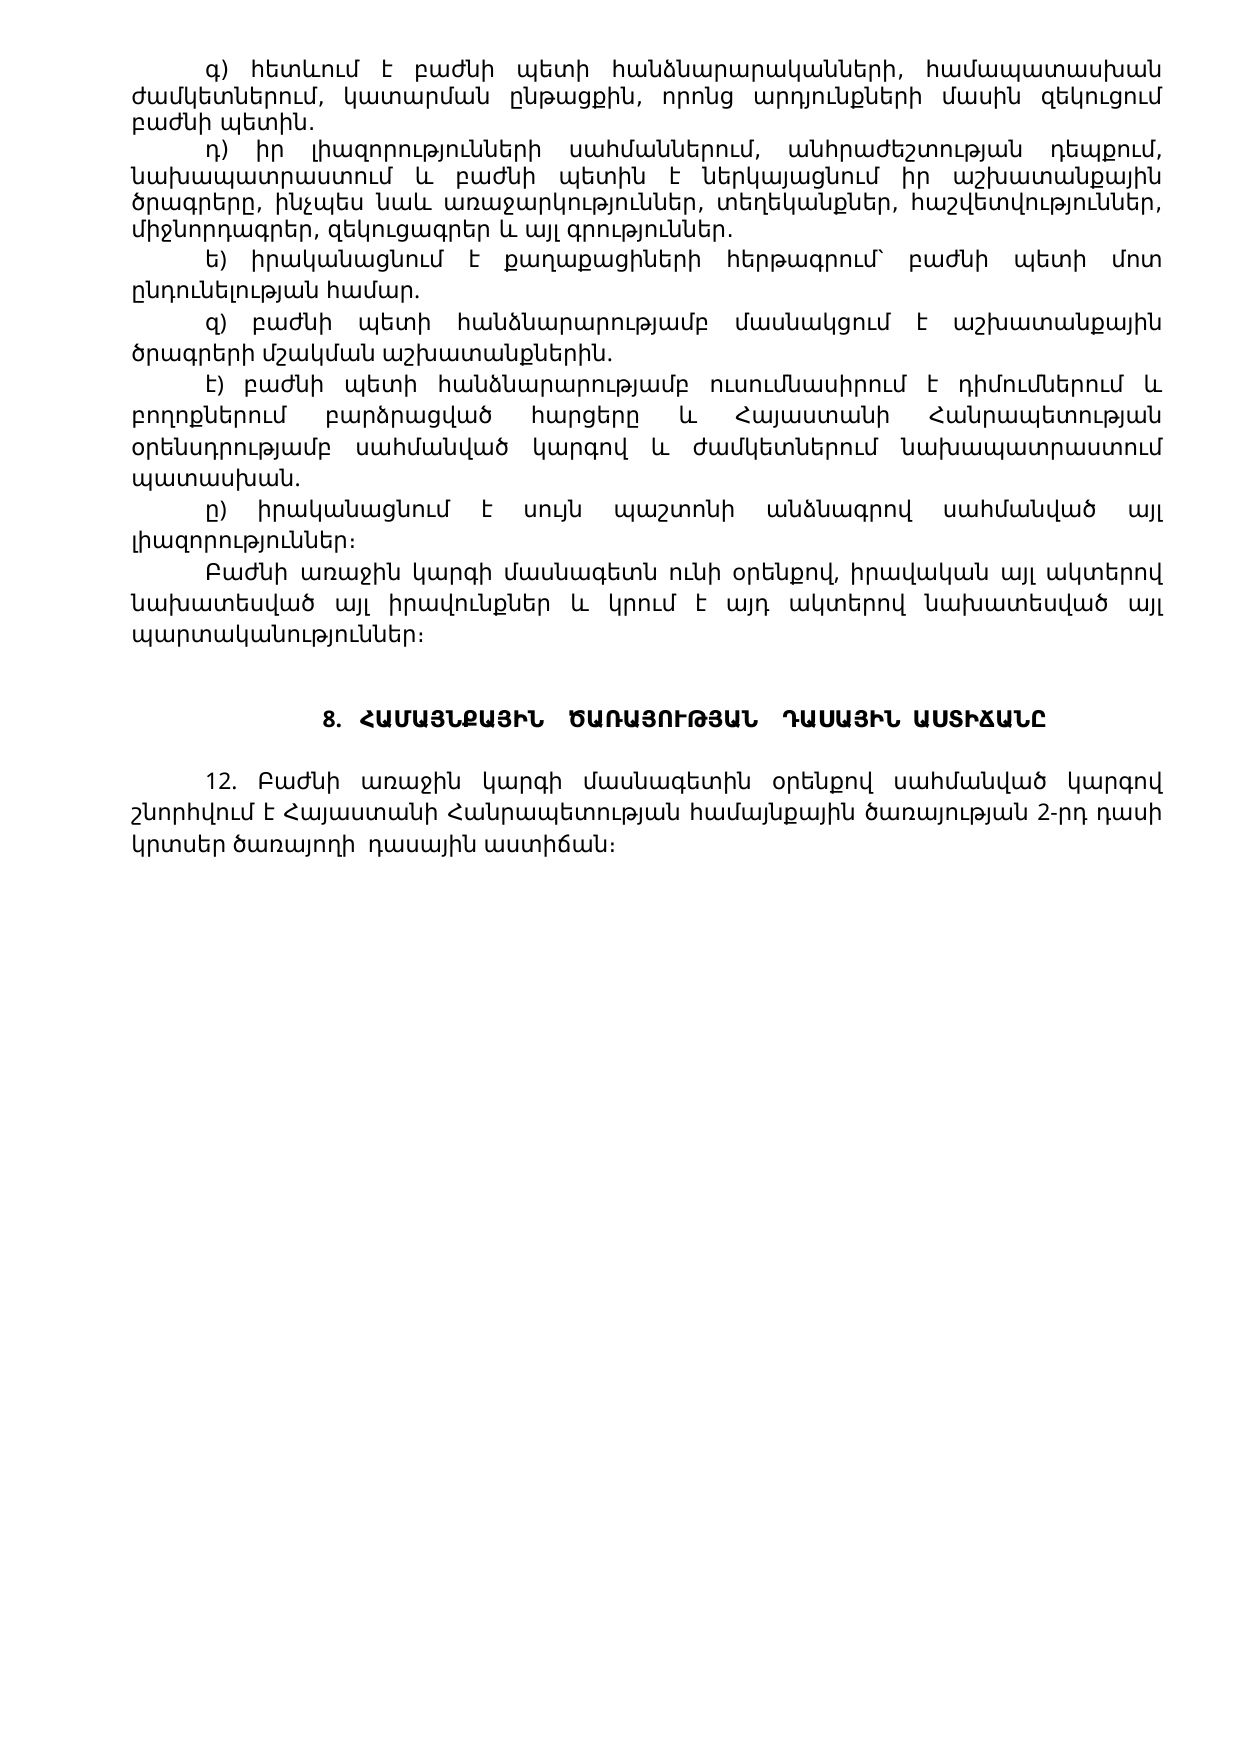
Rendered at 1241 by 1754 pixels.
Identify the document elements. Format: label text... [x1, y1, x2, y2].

text է) բաժնի պետի հանձնարարությամբ ուսումնասիրում է դիմումներում և բողոքներում բարձրացված հարցերը և Հայաստանի Հանրապետության օրենսդրությամբ սահմանված կարգով և ժամկետներում նախապատրաստում պատասխան. [131, 368, 1162, 493]
text ը) իրականացնում է սույն պաշտոնի անձնագրով սահմանված այլ լիազորություններ։ [131, 493, 1162, 555]
text Բաժնի առաջին կարգի մասնագետն ունի oրենքով, իրավական այլ ակտերով նախատեսված այլ իրավունքներ և կրում է այդ ակտերով նախատեսված այլ պարտականություններ։ [131, 555, 1162, 649]
text զ) բաժնի պետի հանձնարարությամբ մասնակցում է աշխատանքային ծրագրերի մշակման աշխատանքներին. [131, 305, 1162, 368]
text 12. Բաժնի առաջին կարգի մասնագետին օրենքով սահմանված կարգով շնորհվում է Հայաստանի Հանրապետության համայնքային ծառայության 2-րդ դասի կրտսեր ծառայողի դասային աստիճան։ [131, 765, 1162, 859]
text դ) իր լիազորությունների սահմաններում, անհրաժեշտության դեպքում, նախապատրաստում և բաժնի պետին է ներկայացնում իր աշխատանքային ծրագրերը, ինչպես նաև առաջարկություններ, տեղեկանքներ, հաշվետվություններ, միջնորդագրեր, զեկուցագրեր և այլ գրություններ. [131, 136, 1162, 243]
text գ) հետևում է բաժնի պետի հանձնարարականների, համապատասխան ժամկետներում, կատարման ընթացքին, որոնց արդյունքների մասին զեկուցում բաժնի պետին. [131, 56, 1162, 136]
text ե) իրականացնում է քաղաքացիների հերթագրում` բաժնի պետի մոտ ընդունելության համար. [131, 243, 1162, 305]
list ՀԱՄԱՅՆՔԱՅԻՆ ԾԱՌԱՅՈՒԹՅԱՆ ԴԱՍԱՅԻՆ ԱՍՏԻՃԱՆԸ [206, 702, 1162, 734]
